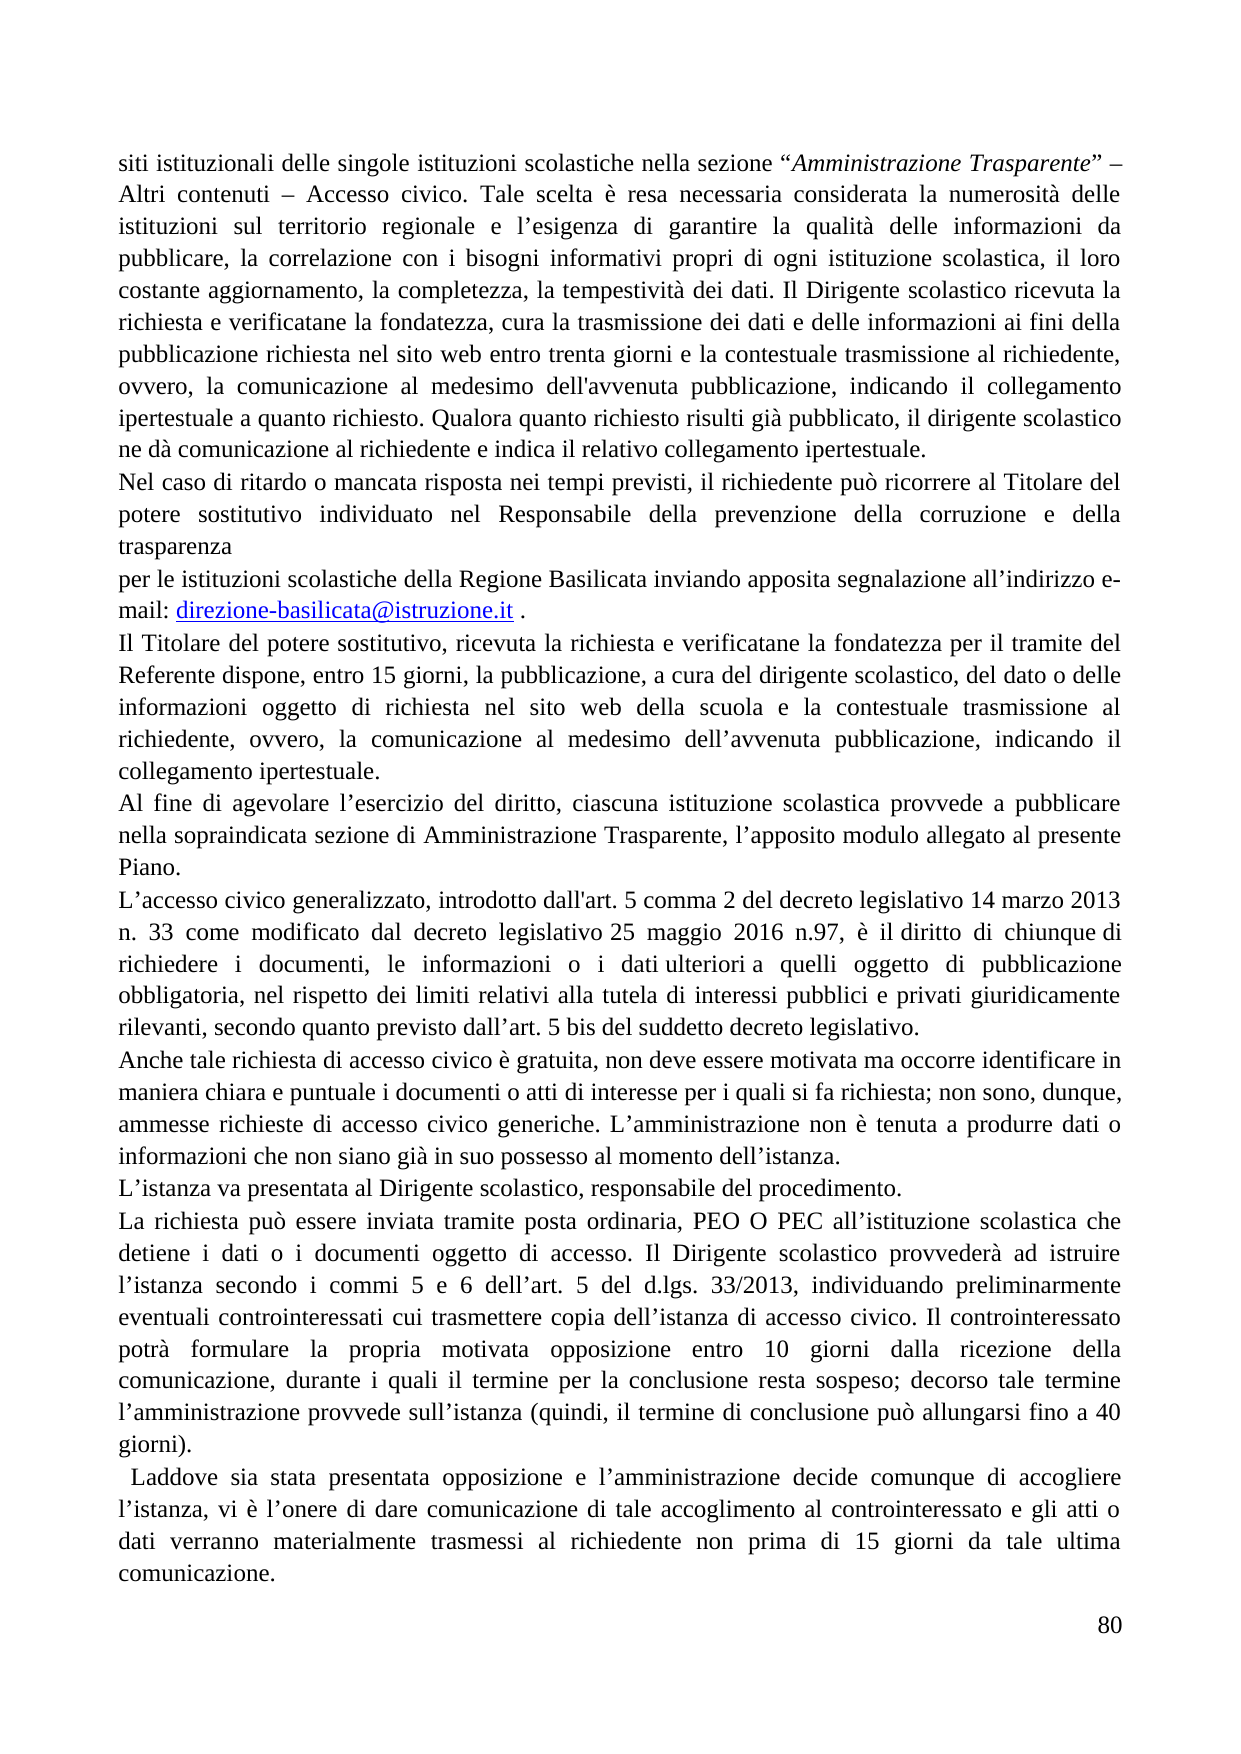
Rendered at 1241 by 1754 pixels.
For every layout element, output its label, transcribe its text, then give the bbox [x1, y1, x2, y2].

text Nel caso di ritardo o mancata risposta nei tempi previsti, il richiedente può ricorrere al Titolare del potere sostitutivo individuato nel Responsabile della prevenzione della corruzione e della trasparenza [118, 467, 1122, 560]
text L’istanza va presentata al Dirigente scolastico, responsabile del procedimento. [118, 1173, 1122, 1202]
text La richiesta può essere inviata tramite posta ordinaria, PEO O PEC all’istituzione scolastica che detiene i dati o i documenti oggetto di accesso. Il Dirigente scolastico provvederà ad istruire l’istanza secondo i commi 5 e 6 dell’art. 5 del d.lgs. 33/2013, individuando preliminarmente eventuali controinteressati cui trasmettere copia dell’istanza di accesso civico. Il controinteressato potrà formulare la propria motivata opposizione entro 10 giorni dalla ricezione della comunicazione, durante i quali il termine per la conclusione resta sospeso; decorso tale termine l’amministrazione provvede sull’istanza (quindi, il termine di conclusione può allungarsi fino a 40 giorni). [118, 1206, 1122, 1458]
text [118, 148, 1122, 463]
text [118, 1462, 1122, 1586]
text L’accesso civico generalizzato, introdotto dall'art. 5 comma 2 del decreto legislativo 14 marzo 2013 n. 33 come modificato dal decreto legislativo 25 maggio 2016 n.97, è il diritto di chiunque di richiedere i documenti, le informazioni o i dati ulteriori a quelli oggetto di pubblicazione obbligatoria, nel rispetto dei limiti relativi alla tutela di interessi pubblici e privati giuridicamente rilevanti, secondo quanto previsto dall’art. 5 bis del suddetto decreto legislativo. [118, 885, 1122, 1041]
text Anche tale richiesta di accesso civico è gratuita, non deve essere motivata ma occorre identificare in maniera chiara e puntuale i documenti o atti di interesse per i quali si fa richiesta; non sono, dunque, ammesse richieste di accesso civico generiche. L’amministrazione non è tenuta a produrre dati o informazioni che non siano già in suo possesso al momento dell’istanza. [118, 1045, 1122, 1169]
text Il Titolare del potere sostitutivo, ricevuta la richiesta e verificatane la fondatezza per il tramite del Referente dispone, entro 15 giorni, la pubblicazione, a cura del dirigente scolastico, del dato o delle informazioni oggetto di richiesta nel sito web della scuola e la contestuale trasmissione al richiedente, ovvero, la comunicazione al medesimo dell’avvenuta pubblicazione, indicando il collegamento ipertestuale. [118, 628, 1122, 784]
text Al fine di agevolare l’esercizio del diritto, ciascuna istituzione scolastica provvede a pubblicare nella sopraindicata sezione di Amministrazione Trasparente, l’apposito modulo allegato al presente Piano. [118, 788, 1122, 881]
text per le istituzioni scolastiche della Regione Basilicata inviando apposita segnalazione all’indirizzo e-mail: direzione-basilicata@istruzione.it . [118, 564, 1122, 624]
